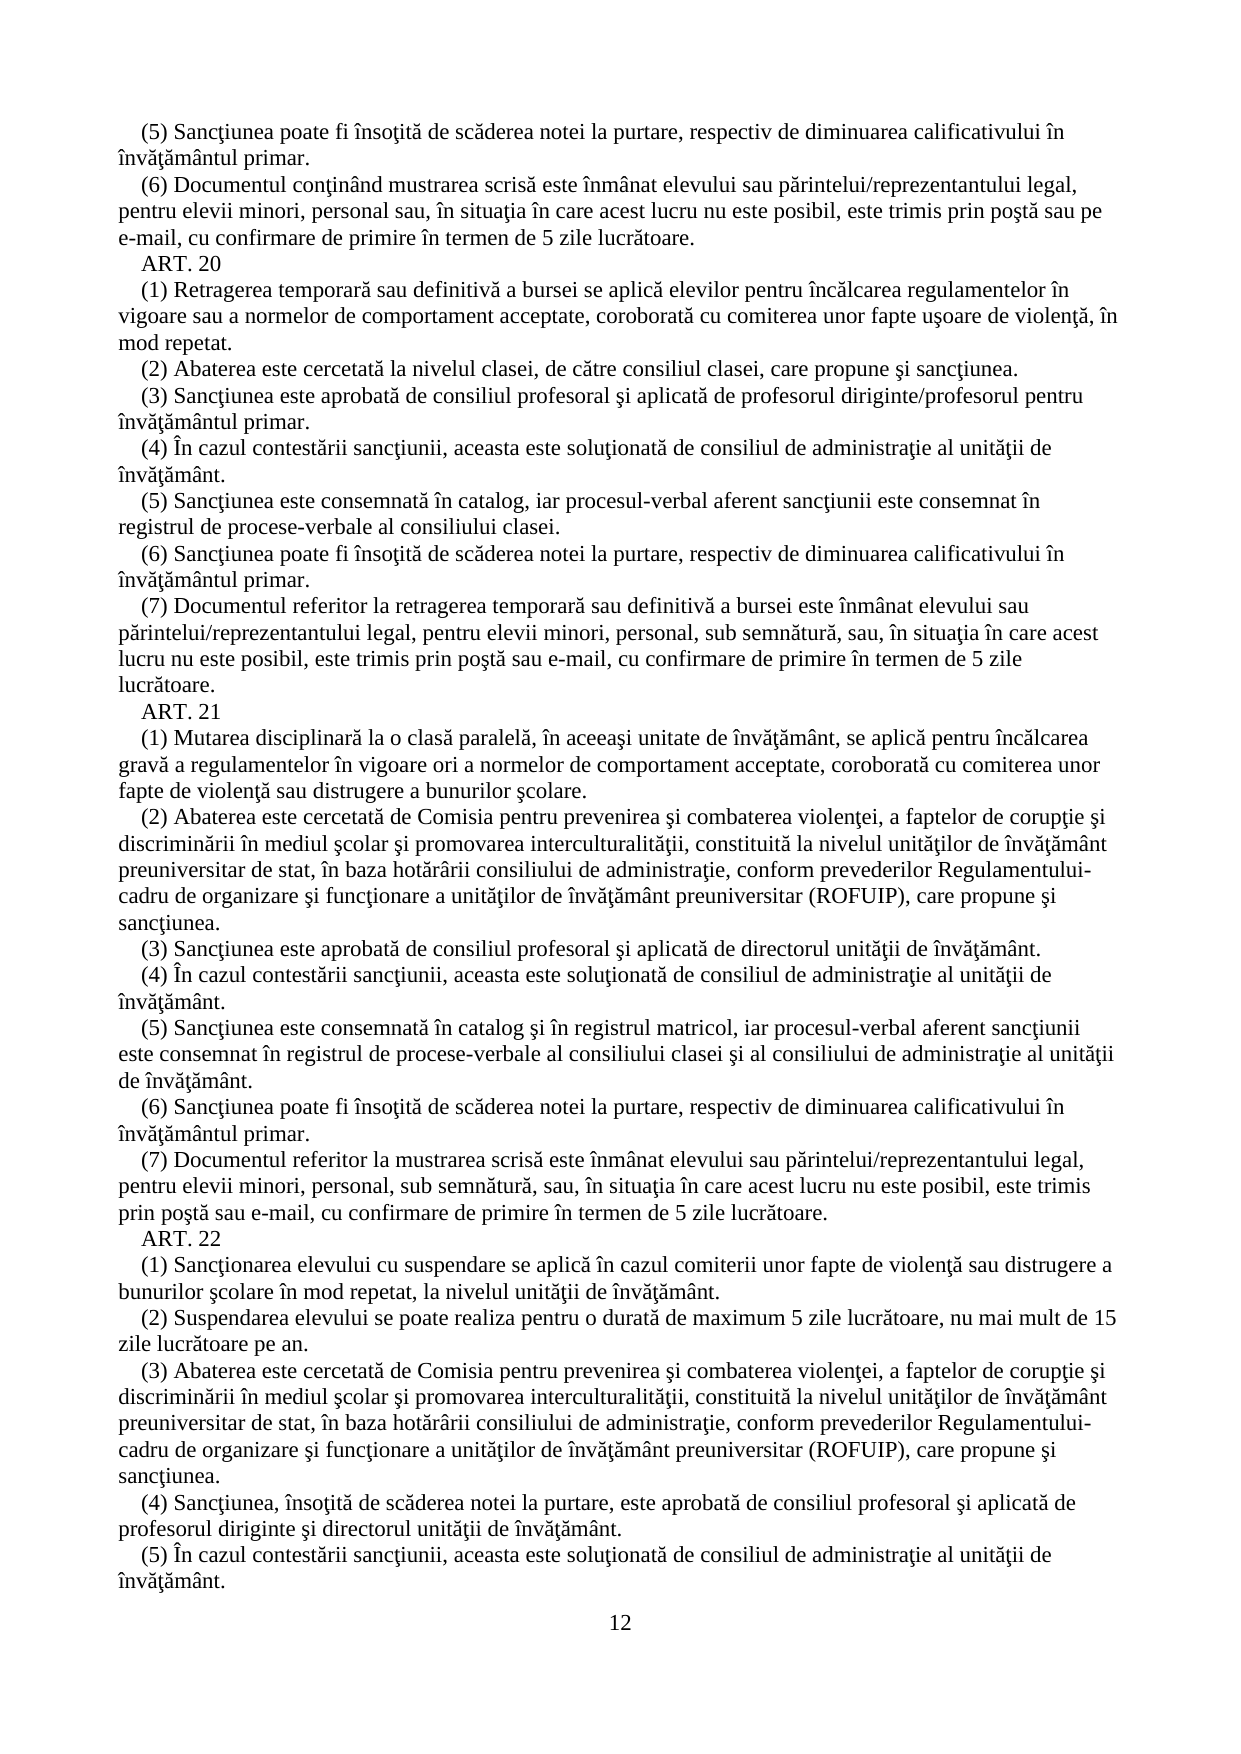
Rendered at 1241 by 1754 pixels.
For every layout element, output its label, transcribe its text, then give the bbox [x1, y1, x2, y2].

text (6) Sancţiunea poate fi însoţită de scăderea notei la purtare, respectiv de diminuarea calificativului în învăţământul primar. [118, 1093, 1122, 1146]
text (6) Sancţiunea poate fi însoţită de scăderea notei la purtare, respectiv de diminuarea calificativului în învăţământul primar. [118, 540, 1122, 592]
text (7) Documentul referitor la mustrarea scrisă este înmânat elevului sau părintelui/reprezentantului legal, pentru elevii minori, personal, sub semnătură, sau, în situaţia în care acest lucru nu este posibil, este trimis prin poştă sau e-mail, cu confirmare de primire în termen de 5 zile lucrătoare. [118, 1146, 1122, 1225]
text (5) Sancţiunea este consemnată în catalog, iar procesul-verbal aferent sancţiunii este consemnat în registrul de procese-verbale al consiliului clasei. [118, 487, 1122, 540]
text ART. 20 [118, 250, 1122, 276]
text (1) Retragerea temporară sau definitivă a bursei se aplică elevilor pentru încălcarea regulamentelor în vigoare sau a normelor de comportament acceptate, coroborată cu comiterea unor fapte uşoare de violenţă, în mod repetat. [118, 276, 1122, 355]
text (1) Mutarea disciplinară la o clasă paralelă, în aceeaşi unitate de învăţământ, se aplică pentru încălcarea gravă a regulamentelor în vigoare ori a normelor de comportament acceptate, coroborată cu comiterea unor fapte de violenţă sau distrugere a bunurilor şcolare. [118, 724, 1122, 803]
text (5) În cazul contestării sancţiunii, aceasta este soluţionată de consiliul de administraţie al unităţii de învăţământ. [118, 1541, 1122, 1594]
text (1) Sancţionarea elevului cu suspendare se aplică în cazul comiterii unor fapte de violenţă sau distrugere a bunurilor şcolare în mod repetat, la nivelul unităţii de învăţământ. [118, 1251, 1122, 1304]
text (2) Abaterea este cercetată la nivelul clasei, de către consiliul clasei, care propune şi sancţiunea. [118, 355, 1122, 382]
text (4) Sancţiunea, însoţită de scăderea notei la purtare, este aprobată de consiliul profesoral şi aplicată de profesorul diriginte şi directorul unităţii de învăţământ. [118, 1488, 1122, 1541]
text (3) Abaterea este cercetată de Comisia pentru prevenirea şi combaterea violenţei, a faptelor de corupţie şi discriminării în mediul şcolar şi promovarea interculturalităţii, constituită la nivelul unităţilor de învăţământ preuniversitar de stat, în baza hotărârii consiliului de administraţie, conform prevederilor Regulamentului-cadru de organizare şi funcţionare a unităţilor de învăţământ preuniversitar (ROFUIP), care propune şi sancţiunea. [118, 1357, 1122, 1488]
text (5) Sancţiunea este consemnată în catalog şi în registrul matricol, iar procesul-verbal aferent sancţiunii este consemnat în registrul de procese-verbale al consiliului clasei şi al consiliului de administraţie al unităţii de învăţământ. [118, 1014, 1122, 1093]
text (2) Suspendarea elevului se poate realiza pentru o durată de maximum 5 zile lucrătoare, nu mai mult de 15 zile lucrătoare pe an. [118, 1304, 1122, 1357]
text (3) Sancţiunea este aprobată de consiliul profesoral şi aplicată de profesorul diriginte/profesorul pentru învăţământul primar. [118, 382, 1122, 434]
text (4) În cazul contestării sancţiunii, aceasta este soluţionată de consiliul de administraţie al unităţii de învăţământ. [118, 961, 1122, 1014]
text (6) Documentul conţinând mustrarea scrisă este înmânat elevului sau părintelui/reprezentantului legal, pentru elevii minori, personal sau, în situaţia în care acest lucru nu este posibil, este trimis prin poştă sau pe e-mail, cu confirmare de primire în termen de 5 zile lucrătoare. [118, 171, 1122, 250]
text ART. 21 [118, 698, 1122, 724]
text (4) În cazul contestării sancţiunii, aceasta este soluţionată de consiliul de administraţie al unităţii de învăţământ. [118, 434, 1122, 487]
text (7) Documentul referitor la retragerea temporară sau definitivă a bursei este înmânat elevului sau părintelui/reprezentantului legal, pentru elevii minori, personal, sub semnătură, sau, în situaţia în care acest lucru nu este posibil, este trimis prin poştă sau e-mail, cu confirmare de primire în termen de 5 zile lucrătoare. [118, 592, 1122, 698]
text ART. 22 [118, 1225, 1122, 1251]
text (5) Sancţiunea poate fi însoţită de scăderea notei la purtare, respectiv de diminuarea calificativului în învăţământul primar. [118, 118, 1122, 171]
text (2) Abaterea este cercetată de Comisia pentru prevenirea şi combaterea violenţei, a faptelor de corupţie şi discriminării în mediul şcolar şi promovarea interculturalităţii, constituită la nivelul unităţilor de învăţământ preuniversitar de stat, în baza hotărârii consiliului de administraţie, conform prevederilor Regulamentului-cadru de organizare şi funcţionare a unităţilor de învăţământ preuniversitar (ROFUIP), care propune şi sancţiunea. [118, 803, 1122, 935]
text (3) Sancţiunea este aprobată de consiliul profesoral şi aplicată de directorul unităţii de învăţământ. [118, 935, 1122, 961]
